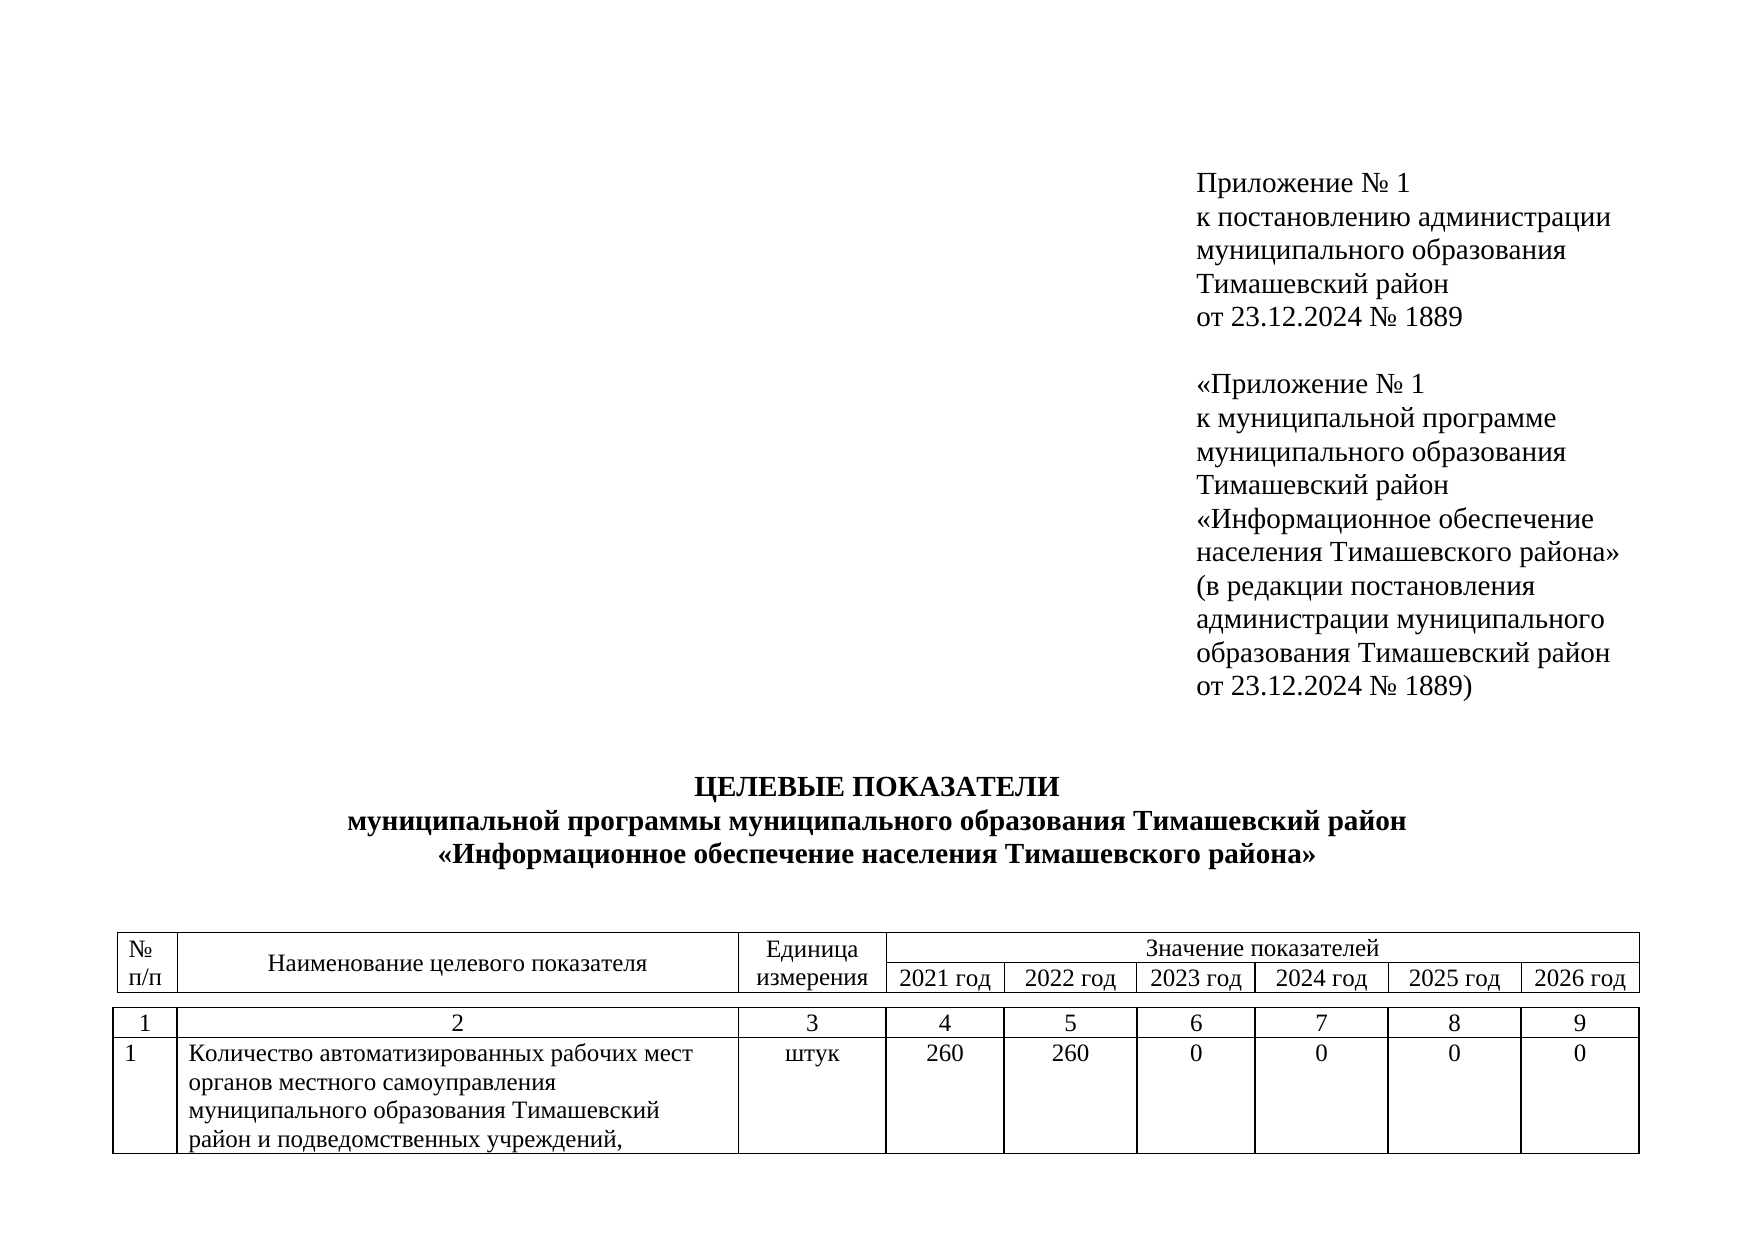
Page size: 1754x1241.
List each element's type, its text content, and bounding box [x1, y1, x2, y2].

table_cell 260 [1005, 1038, 1136, 1153]
text Тимашевский район [1196, 467, 1636, 501]
table_header 4 [887, 1008, 1003, 1037]
text образования Тимашевский район [1196, 635, 1636, 668]
table_header 9 [1522, 1008, 1638, 1037]
text Приложение № 1 [1196, 165, 1636, 199]
text от 23.12.2024 № 1889 [1196, 299, 1636, 333]
text к муниципальной программе [1196, 400, 1636, 434]
text населения Тимашевского района» [1196, 534, 1636, 568]
text (в редакции постановления [1196, 568, 1636, 601]
table_cell 2026 год [1522, 963, 1639, 992]
table_header Наименование целевого показателя [178, 933, 738, 992]
table_cell 0 [1522, 1038, 1638, 1153]
table_cell 0 [1256, 1038, 1387, 1153]
table_cell 0 [1138, 1038, 1254, 1153]
table_cell 0 [1389, 1038, 1520, 1153]
table_header Единица измерения [739, 933, 886, 992]
text администрации муниципального [1196, 601, 1636, 635]
text к постановлению администрации муниципального образования [1196, 199, 1636, 266]
table_header 6 [1138, 1008, 1254, 1037]
table_cell штук [739, 1038, 885, 1153]
table_header 2 [178, 1008, 738, 1037]
table_cell 2021 год [887, 963, 1004, 992]
table_header 5 [1005, 1008, 1136, 1037]
text ЦЕЛЕВЫЕ ПОКАЗАТЕЛИ [118, 769, 1636, 803]
table_cell 2022 год [1005, 963, 1136, 992]
text муниципальной программы муниципального образования Тимашевский район [118, 803, 1636, 836]
table_header Значение показателей [887, 933, 1639, 962]
table_header 3 [739, 1008, 885, 1037]
text «Информационное обеспечение населения Тимашевского района» [118, 836, 1636, 870]
table_cell 1 [114, 1038, 176, 1153]
table_header № п/п [118, 933, 177, 992]
table_header 1 [114, 1008, 176, 1037]
text от 23.12.2024 № 1889) [1196, 668, 1636, 702]
table_header 7 [1256, 1008, 1387, 1037]
text Тимашевский район [1196, 266, 1636, 299]
table_cell 2025 год [1389, 963, 1521, 992]
text «Информационное обеспечение [1196, 501, 1636, 534]
text муниципального образования [1196, 434, 1636, 467]
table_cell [178, 1038, 738, 1153]
text «Приложение № 1 [1196, 367, 1636, 400]
table_cell 2024 год [1256, 963, 1388, 992]
table_header 8 [1389, 1008, 1520, 1037]
table_cell 260 [887, 1038, 1003, 1153]
table_cell 2023 год [1137, 963, 1254, 992]
